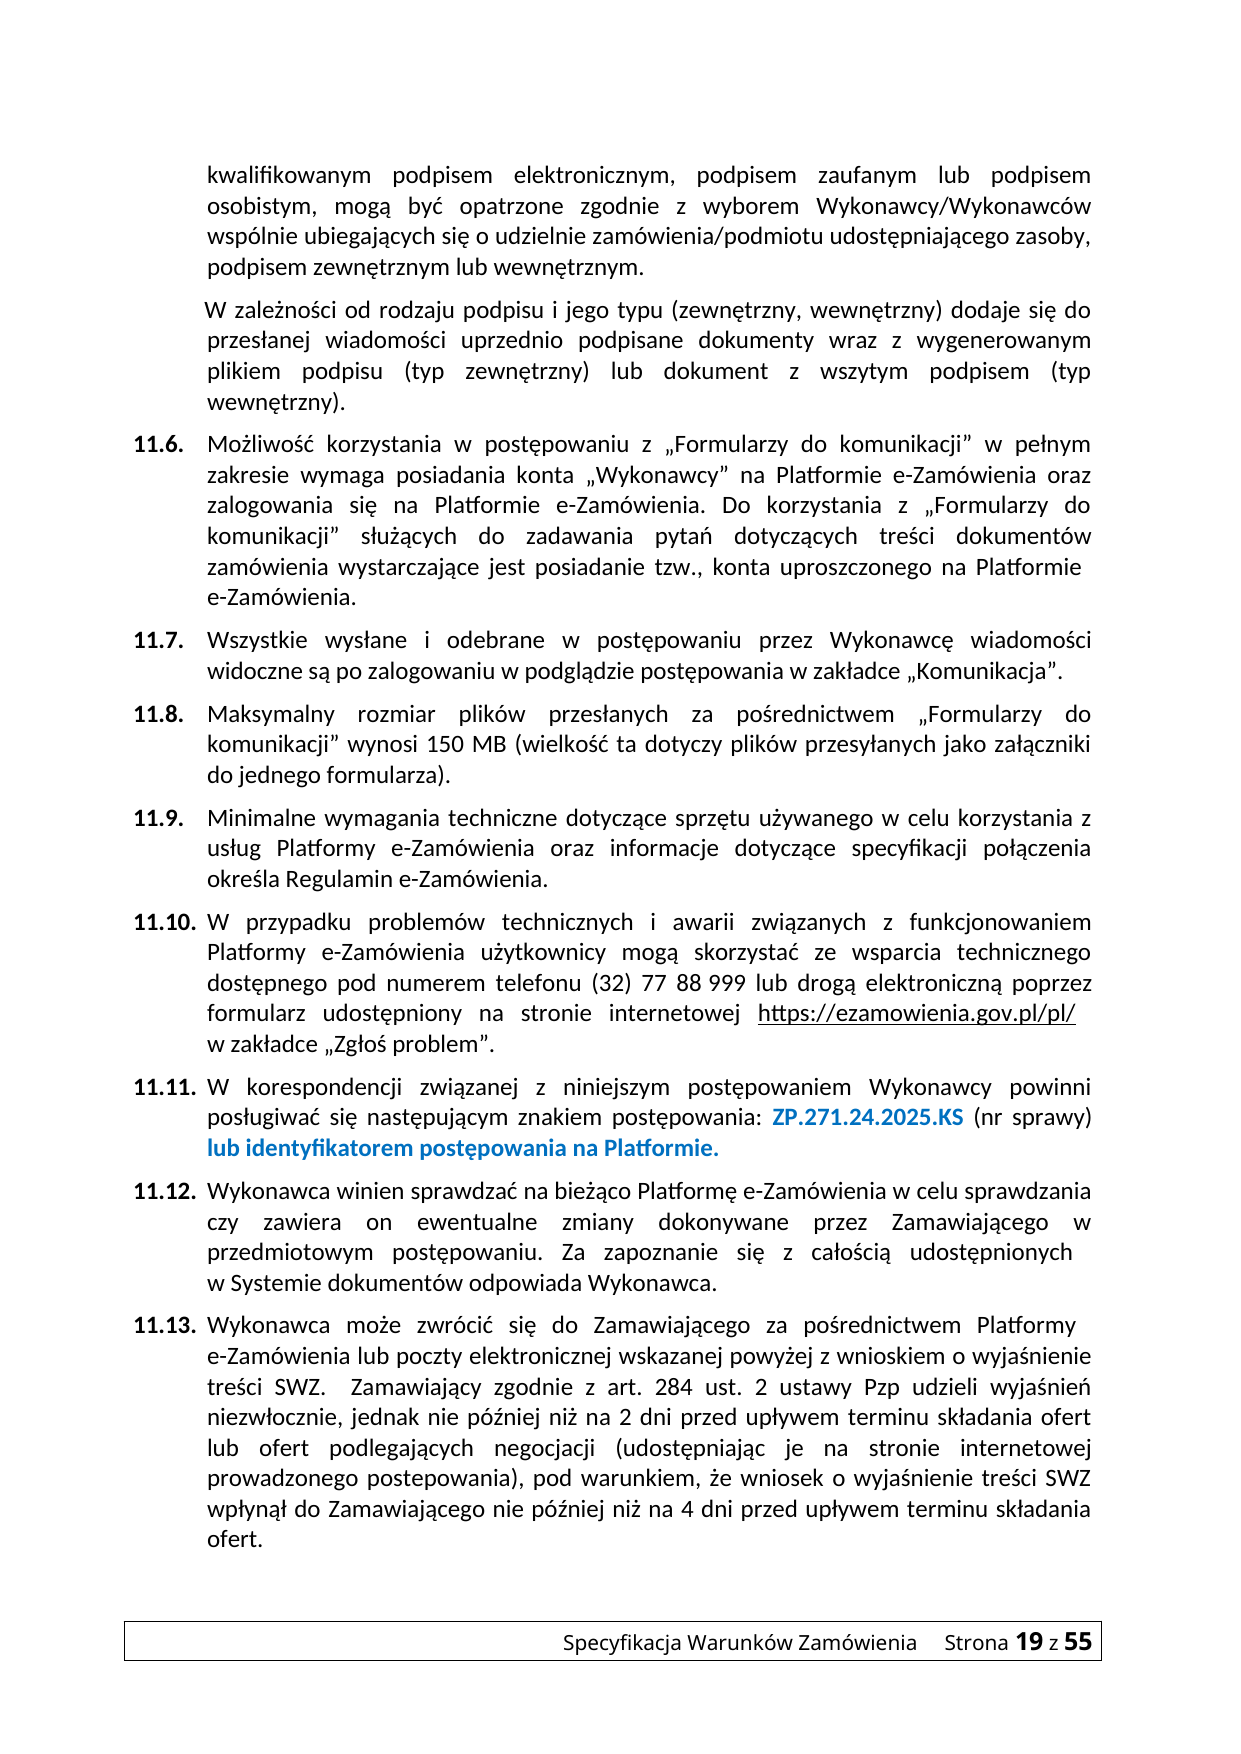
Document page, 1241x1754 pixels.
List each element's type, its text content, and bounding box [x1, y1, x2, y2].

list Minimalne wymagania techniczne dotyczące sprzętu używanego w celu korzystania z usług Platformy e-Zamówienia oraz informacje dotyczące specyfikacji połączenia określa Regulamin e-Zamówienia. [133, 802, 1092, 893]
text W zależności od rodzaju podpisu i jego typu (zewnętrzny, wewnętrzny) dodaje się do przesłanej wiadomości uprzednio podpisane dokumenty wraz z wygenerowanym plikiem podpisu (typ zewnętrzny) lub dokument z wszytym podpisem (typ wewnętrzny). [204, 294, 1092, 416]
list W korespondencji związanej z niniejszym postępowaniem Wykonawcy powinni posługiwać się następującym znakiem postępowania: ZP.271.24.2025.KS (nr sprawy) lub identyfikatorem postępowania na Platformie. [133, 1071, 1092, 1163]
list Maksymalny rozmiar plików przesłanych za pośrednictwem „Formularzy do komunikacji” wynosi 150 MB (wielkość ta dotyczy plików przesyłanych jako załączniki do jednego formularza). [133, 698, 1092, 789]
list Wszystkie wysłane i odebrane w postępowaniu przez Wykonawcę wiadomości widoczne są po zalogowaniu w podglądzie postępowania w zakładce „Komunikacja”. [133, 624, 1092, 685]
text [204, 159, 1092, 282]
list Wykonawca winien sprawdzać na bieżąco Platformę e-Zamówienia w celu sprawdzania czy zawiera on ewentualne zmiany dokonywane przez Zamawiającego w przedmiotowym postępowaniu. Za zapoznanie się z całością udostępnionych w Systemie dokumentów odpowiada Wykonawca. [133, 1175, 1092, 1297]
list Możliwość korzystania w postępowaniu z „Formularzy do komunikacji” w pełnym zakresie wymaga posiadania konta „Wykonawcy” na Platformie e-Zamówienia oraz zalogowania się na Platformie e-Zamówienia. Do korzystania z „Formularzy do komunikacji” służących do zadawania pytań dotyczących treści dokumentów zamówienia wystarczające jest posiadanie tzw., konta uproszczonego na Platformie e-Zamówienia. [133, 429, 1092, 612]
list W przypadku problemów technicznych i awarii związanych z funkcjonowaniem Platformy e-Zamówienia użytkownicy mogą skorzystać ze wsparcia technicznego dostępnego pod numerem telefonu (32) 77 88 999 lub drogą elektroniczną poprzez formularz udostępniony na stronie internetowej https://ezamowienia.gov.pl/pl/ w zakładce „Zgłoś problem”. [133, 906, 1092, 1058]
list Wykonawca może zwrócić się do Zamawiającego za pośrednictwem Platformy e-Zamówienia lub poczty elektronicznej wskazanej powyżej z wnioskiem o wyjaśnienie treści SWZ. Zamawiający zgodnie z art. 284 ust. 2 ustawy Pzp udzieli wyjaśnień niezwłocznie, jednak nie później niż na 2 dni przed upływem terminu składania ofert lub ofert podlegających negocjacji (udostępniając je na stronie internetowej prowadzonego postepowania), pod warunkiem, że wniosek o wyjaśnienie treści SWZ wpłynął do Zamawiającego nie później niż na 4 dni przed upływem terminu składania ofert. [133, 1310, 1092, 1554]
